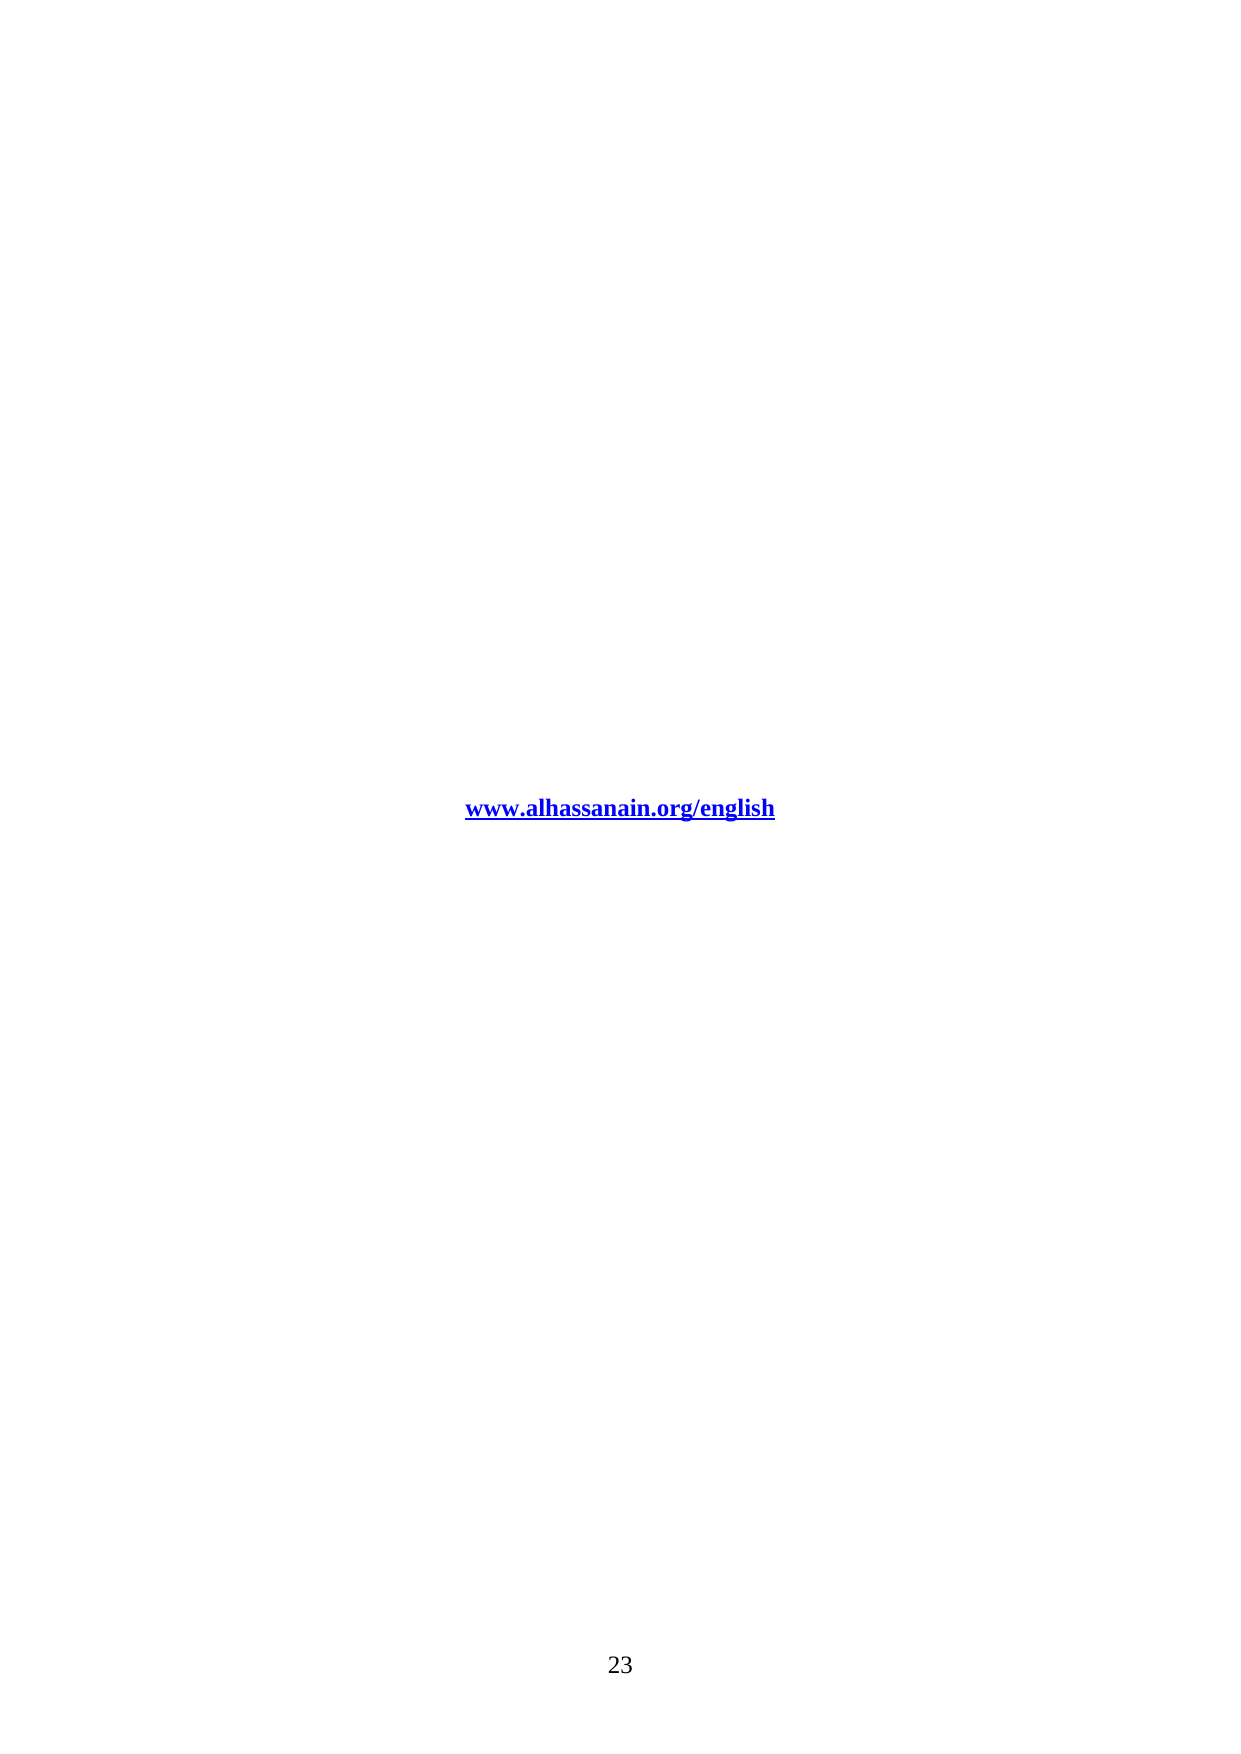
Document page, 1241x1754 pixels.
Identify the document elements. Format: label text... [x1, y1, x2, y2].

text www.alhassanain.org/english [236, 793, 1004, 822]
